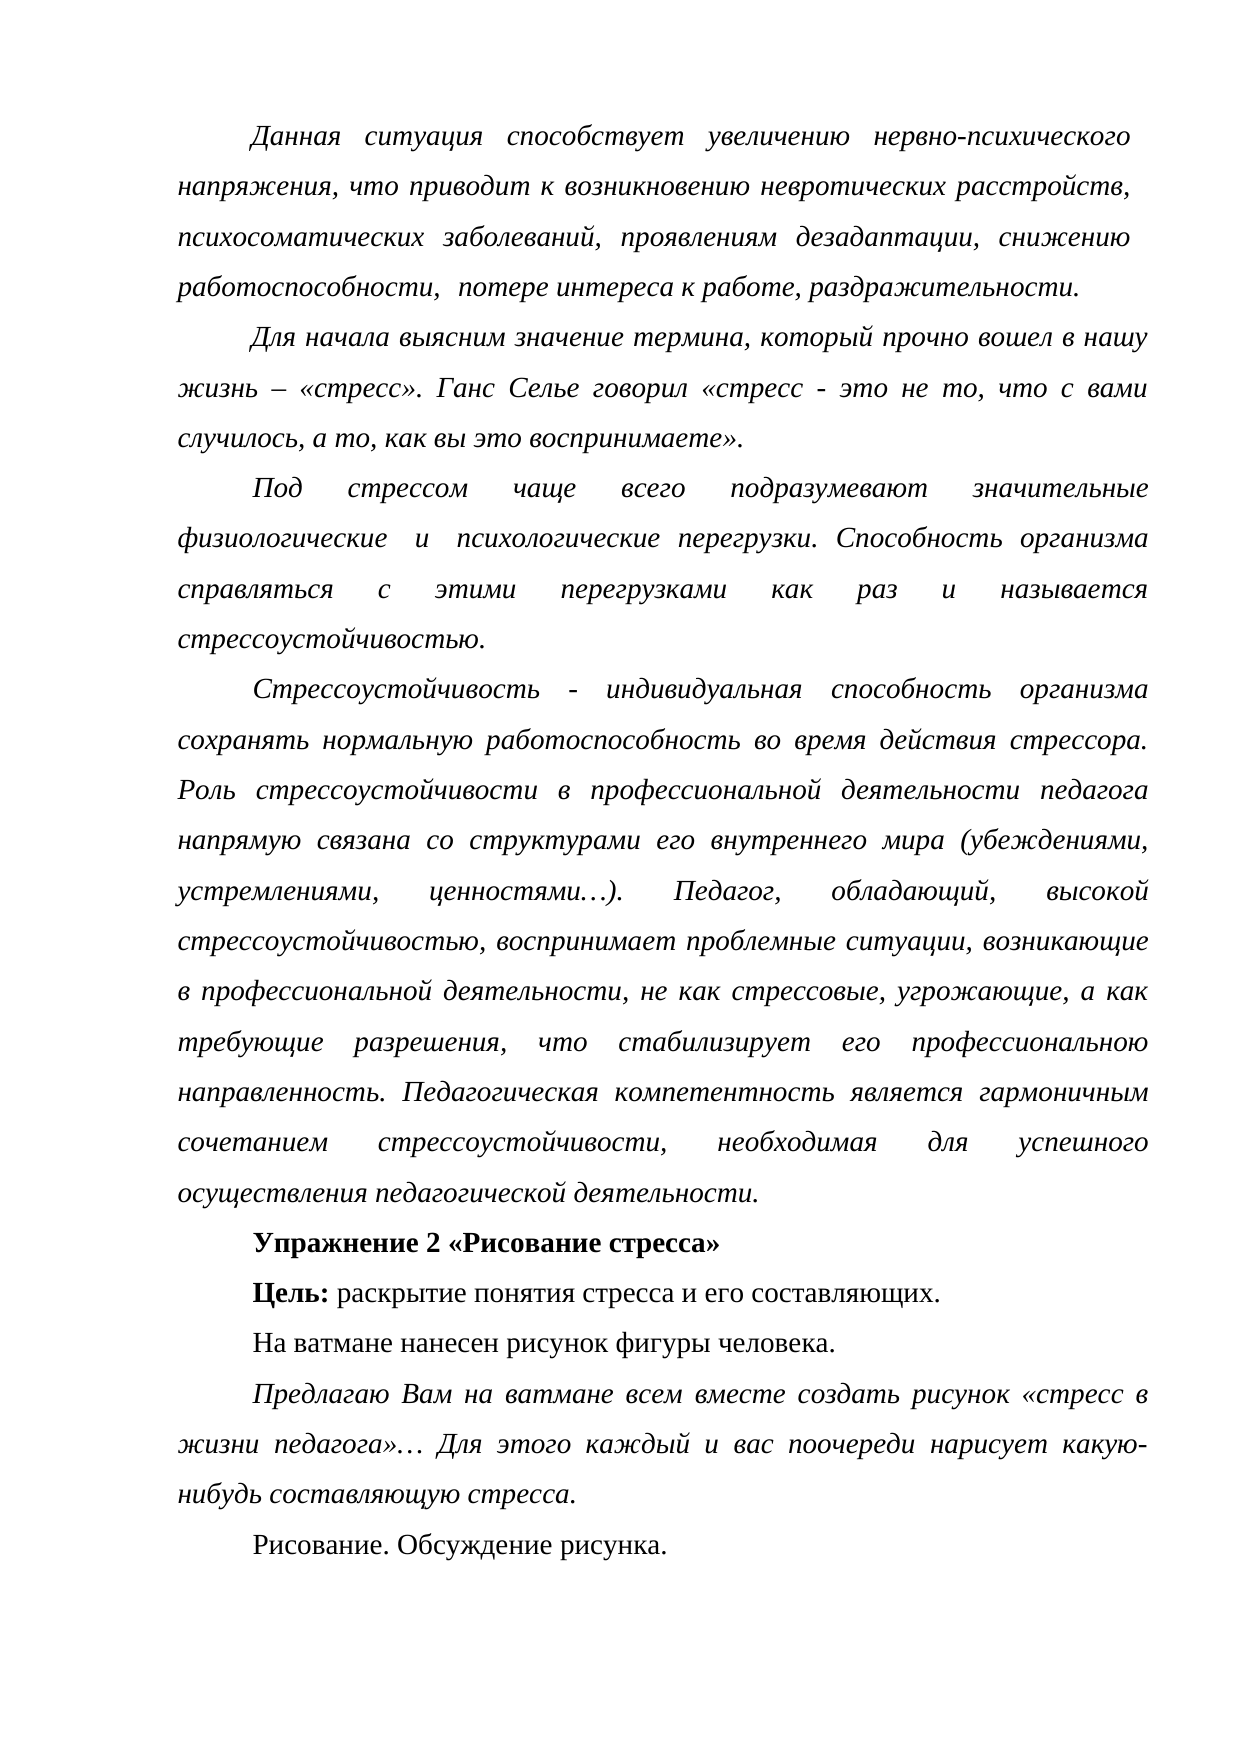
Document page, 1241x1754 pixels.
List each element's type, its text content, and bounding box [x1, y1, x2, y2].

text Под стрессом чаще всего подразумевают значительные физиологические и психологические перегрузки. Способность организма справляться с этими перегрузками как раз и называется стрессоустойчивостью. [177, 470, 1152, 655]
text Цель: раскрытие понятия стресса и его составляющих. [177, 1275, 1152, 1309]
text Для начала выясним значение термина, который прочно вошел в нашу жизнь – «стресс». Ганс Селье говорил «стресс - это не то, что с вами случилось, а то, как вы это воспринимаете». [177, 319, 1152, 453]
text Стрессоустойчивость - индивидуальная способность организма сохранять нормальную работоспособность во время действия стрессора. Роль стрессоустойчивости в профессиональной деятельности педагога напрямую связана со структурами его внутреннего мира (убеждениями, устремлениями, ценностями…). Педагог, обладающий, высокой стрессоустойчивостью, воспринимает проблемные ситуации, возникающие в профессиональной деятельности, не как стрессовые, угрожающие, а как требующие разрешения, что стабилизирует его профессиональною направленность. Педагогическая компетентность является гармоничным сочетанием стрессоустойчивости, необходимая для успешного осуществления педагогической деятельности. [177, 672, 1152, 1208]
text Предлагаю Вам на ватмане всем вместе создать рисунок «стресс в жизни педагога»… Для этого каждый и вас поочереди нарисует какую-нибудь составляющую стресса. [177, 1376, 1152, 1510]
text На ватмане нанесен рисунок фигуры человека. [177, 1326, 1152, 1359]
text Рисование. Обсуждение рисунка. [177, 1527, 1152, 1560]
text Данная ситуация способствует увеличению нервно-психического напряжения, что приводит к возникновению невротических расстройств, психосоматических заболеваний, проявлениям дезадаптации, снижению работоспособности, потере интереса к работе, раздражительности. [177, 118, 1133, 303]
text Упражнение 2 «Рисование стресса» [177, 1225, 1152, 1258]
